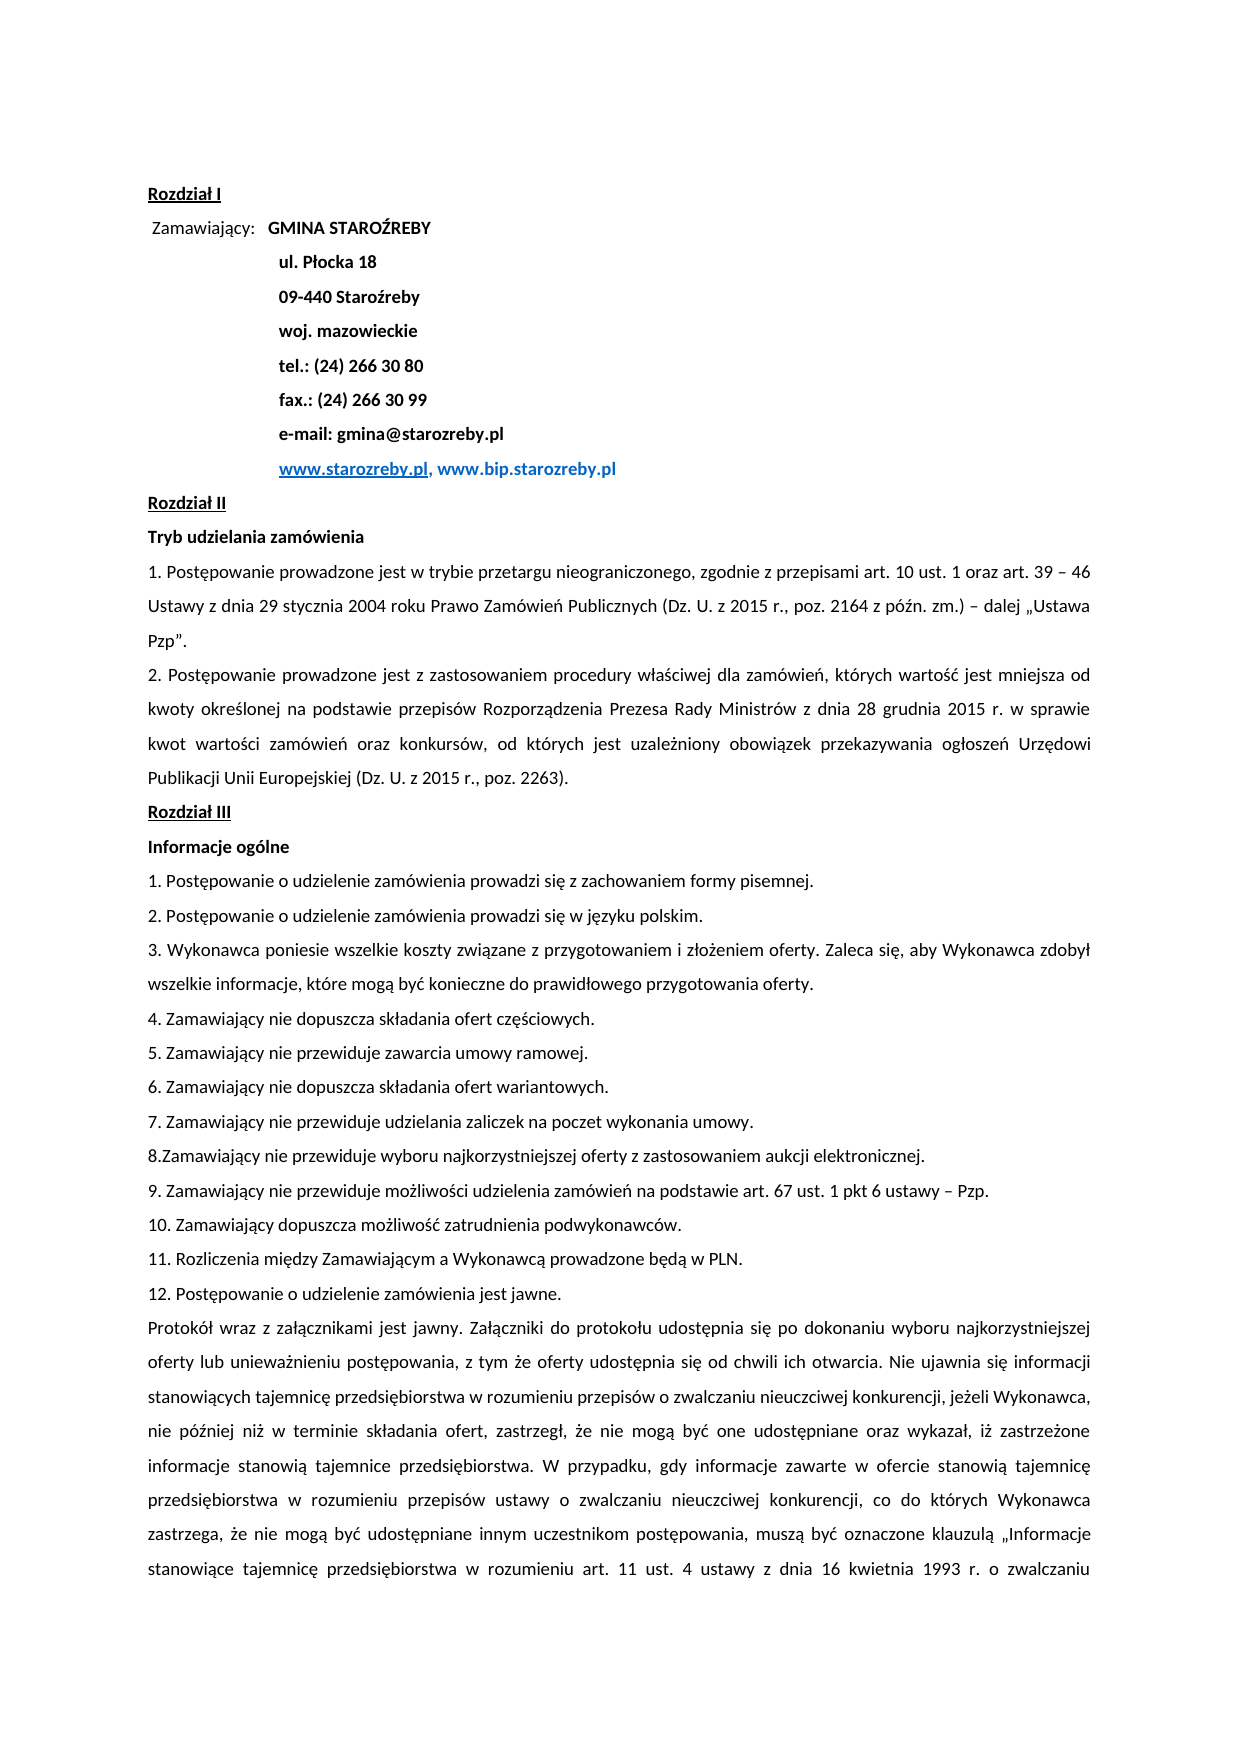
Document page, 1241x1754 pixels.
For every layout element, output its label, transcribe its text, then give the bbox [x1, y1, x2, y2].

text 8.Zamawiający nie przewiduje wyboru najkorzystniejszej oferty z zastosowaniem aukcji elektronicznej. [148, 1144, 1093, 1167]
text Rozdział III [148, 801, 1093, 824]
text e-mail: gmina@starozreby.pl [148, 423, 1093, 446]
text woj. mazowieckie [148, 319, 1093, 342]
text 4. Zamawiający nie dopuszcza składania ofert częściowych. [148, 1007, 1093, 1030]
text 12. Postępowanie o udzielenie zamówienia jest jawne. [148, 1282, 1093, 1305]
text 9. Zamawiający nie przewiduje możliwości udzielenia zamówień na podstawie art. 67 ust. 1 pkt 6 ustawy – Pzp. [148, 1179, 1093, 1202]
text 2. Postępowanie prowadzone jest z zastosowaniem procedury właściwej dla zamówień, których wartość jest mniejsza od kwoty określonej na podstawie przepisów Rozporządzenia Prezesa Rady Ministrów z dnia 28 grudnia 2015 r. w sprawie kwot wartości zamówień oraz konkursów, od których jest uzależniony obowiązek przekazywania ogłoszeń Urzędowi Publikacji Unii Europejskiej (Dz. U. z 2015 r., poz. 2263). [148, 663, 1093, 789]
text 7. Zamawiający nie przewiduje udzielania zaliczek na poczet wykonania umowy. [148, 1110, 1093, 1133]
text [148, 1316, 1093, 1580]
text Informacje ogólne [148, 835, 1093, 858]
text 10. Zamawiający dopuszcza możliwość zatrudnienia podwykonawców. [148, 1213, 1093, 1236]
text 1. Postępowanie prowadzone jest w trybie przetargu nieograniczonego, zgodnie z przepisami art. 10 ust. 1 oraz art. 39 – 46 Ustawy z dnia 29 stycznia 2004 roku Prawo Zamówień Publicznych (Dz. U. z 2015 r., poz. 2164 z późn. zm.) – dalej „Ustawa Pzp”. [148, 560, 1093, 652]
text Zamawiający: GMINA STAROŹREBY [148, 216, 1093, 239]
text 09-440 Staroźreby [148, 285, 1093, 308]
text 11. Rozliczenia między Zamawiającym a Wykonawcą prowadzone będą w PLN. [148, 1248, 1093, 1271]
text 2. Postępowanie o udzielenie zamówienia prowadzi się w języku polskim. [148, 904, 1093, 927]
text fax.: (24) 266 30 99 [148, 388, 1093, 411]
text 3. Wykonawca poniesie wszelkie koszty związane z przygotowaniem i złożeniem oferty. Zaleca się, aby Wykonawca zdobył wszelkie informacje, które mogą być konieczne do prawidłowego przygotowania oferty. [148, 938, 1093, 996]
text www.starozreby.pl, www.bip.starozreby.pl [148, 457, 1093, 480]
text Rozdział I [148, 182, 1093, 205]
text ul. Płocka 18 [148, 251, 1093, 274]
text Rozdział II [148, 491, 1093, 514]
text 6. Zamawiający nie dopuszcza składania ofert wariantowych. [148, 1076, 1093, 1099]
text 5. Zamawiający nie przewiduje zawarcia umowy ramowej. [148, 1041, 1093, 1064]
text 1. Postępowanie o udzielenie zamówienia prowadzi się z zachowaniem formy pisemnej. [148, 869, 1093, 892]
text Tryb udzielania zamówienia [148, 526, 1093, 549]
text tel.: (24) 266 30 80 [148, 354, 1093, 377]
